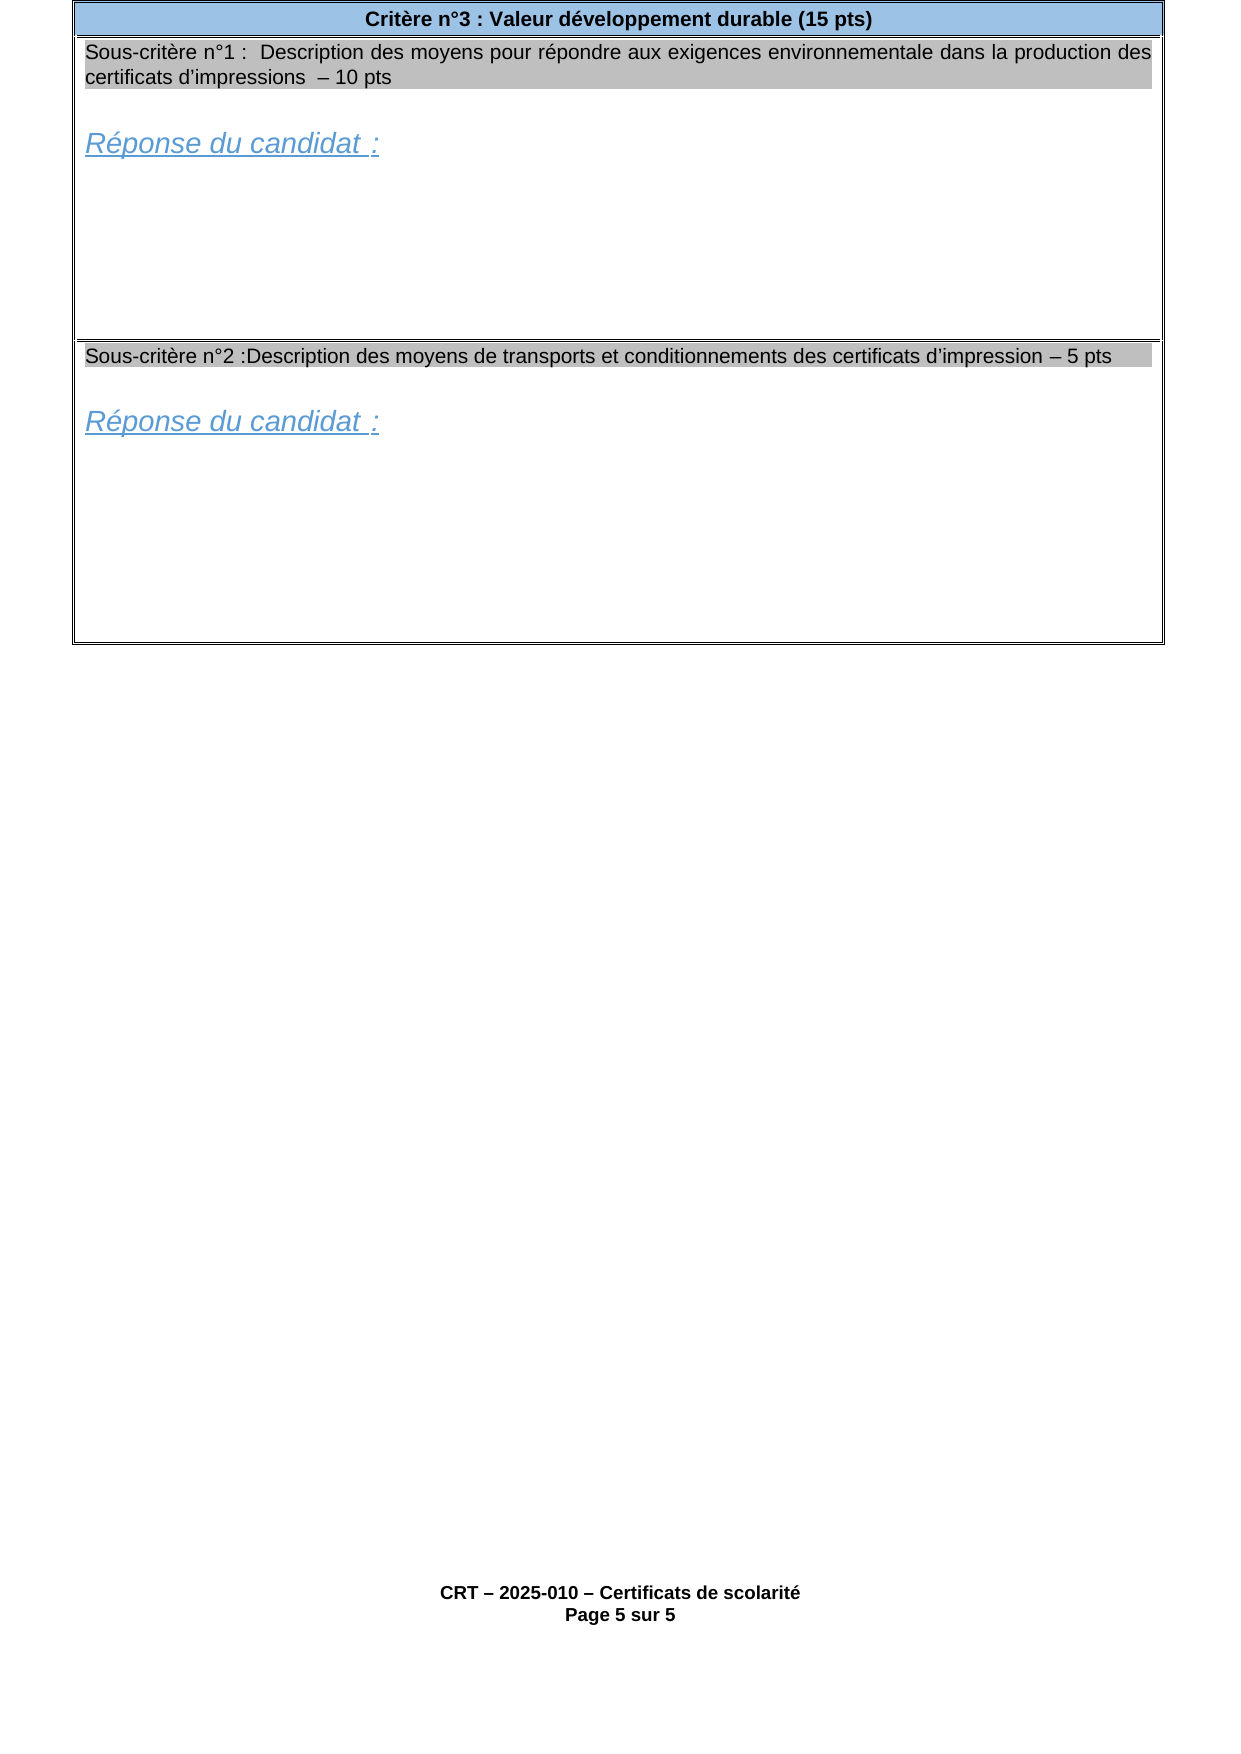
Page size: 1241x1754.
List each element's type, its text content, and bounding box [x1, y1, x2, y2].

table_cell Sous-critère n°2 : – pts Réponse du candidat : [75, 339, 1162, 642]
table_cell Sous-critère n°1 : – pts Réponse du candidat : [74, 35, 1164, 339]
table_header Critère n°3 : Valeur développement durable (pts) [75, 3, 1162, 35]
